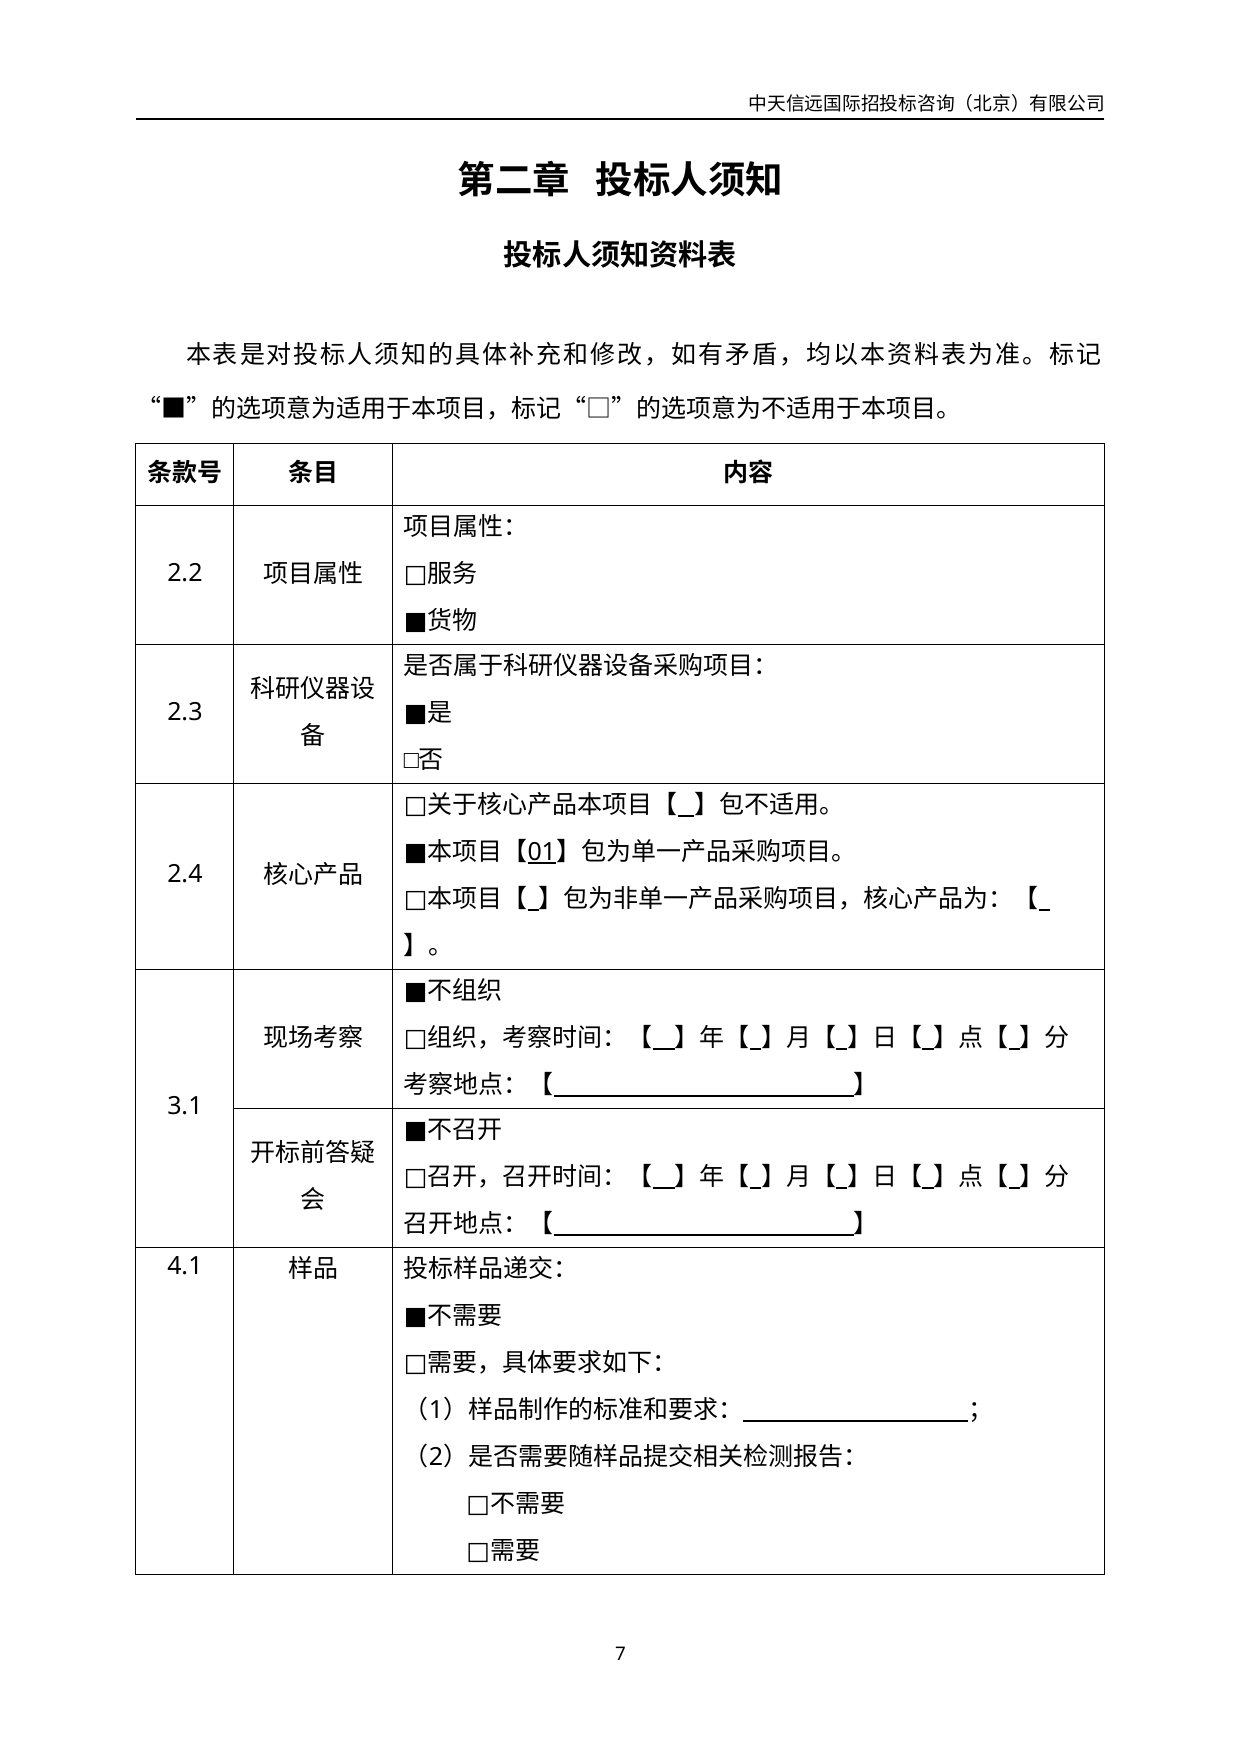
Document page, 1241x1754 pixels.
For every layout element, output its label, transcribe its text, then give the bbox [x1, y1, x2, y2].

table_cell □关于核心产品本项目【 】包不适用。 ■本项目【01】包为单一产品采购项目。 □本项目【 】包为非单一产品采购项目，核心产品为：【 】。 [393, 784, 1104, 969]
table_cell 4.1 [136, 1248, 233, 1574]
table_cell 科研仪器设备 [234, 645, 392, 783]
table_cell 2.4 [136, 784, 233, 969]
table_cell 项目属性 [234, 506, 392, 644]
table_cell ■不组织 □组织，考察时间：【 】年【 】月【 】日【 】点【 】分 考察地点：【 】 [393, 970, 1104, 1108]
table_cell 是否属于科研仪器设备采购项目： ■是 □否 [393, 645, 1104, 783]
table_header 条目 [234, 444, 392, 505]
text 本表是对投标人须知的具体补充和修改，如有矛盾，均以本资料表为准。标记“■”的选项意为适用于本项目，标记“□”的选项意为不适用于本项目。 [136, 334, 1104, 425]
table_header 条款号 [136, 444, 233, 505]
table_header 内容 [393, 444, 1104, 505]
table_cell 3.1 [136, 970, 233, 1247]
table_cell 现场考察 [234, 970, 392, 1108]
table_cell 核心产品 [234, 784, 392, 969]
table_cell 2.3 [136, 645, 233, 783]
table_cell 2.2 [136, 506, 233, 644]
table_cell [393, 1248, 1104, 1574]
text 第二章 投标人须知 [136, 150, 1104, 204]
subtitle 投标人须知资料表 [136, 231, 1104, 274]
table_cell 项目属性： □服务 ■货物 [393, 506, 1104, 644]
table_cell ■不召开 □召开，召开时间：【 】年【 】月【 】日【 】点【 】分 召开地点：【 】 [393, 1109, 1104, 1247]
table_cell 样品 [234, 1248, 392, 1574]
table_cell 开标前答疑会 [234, 1109, 392, 1247]
